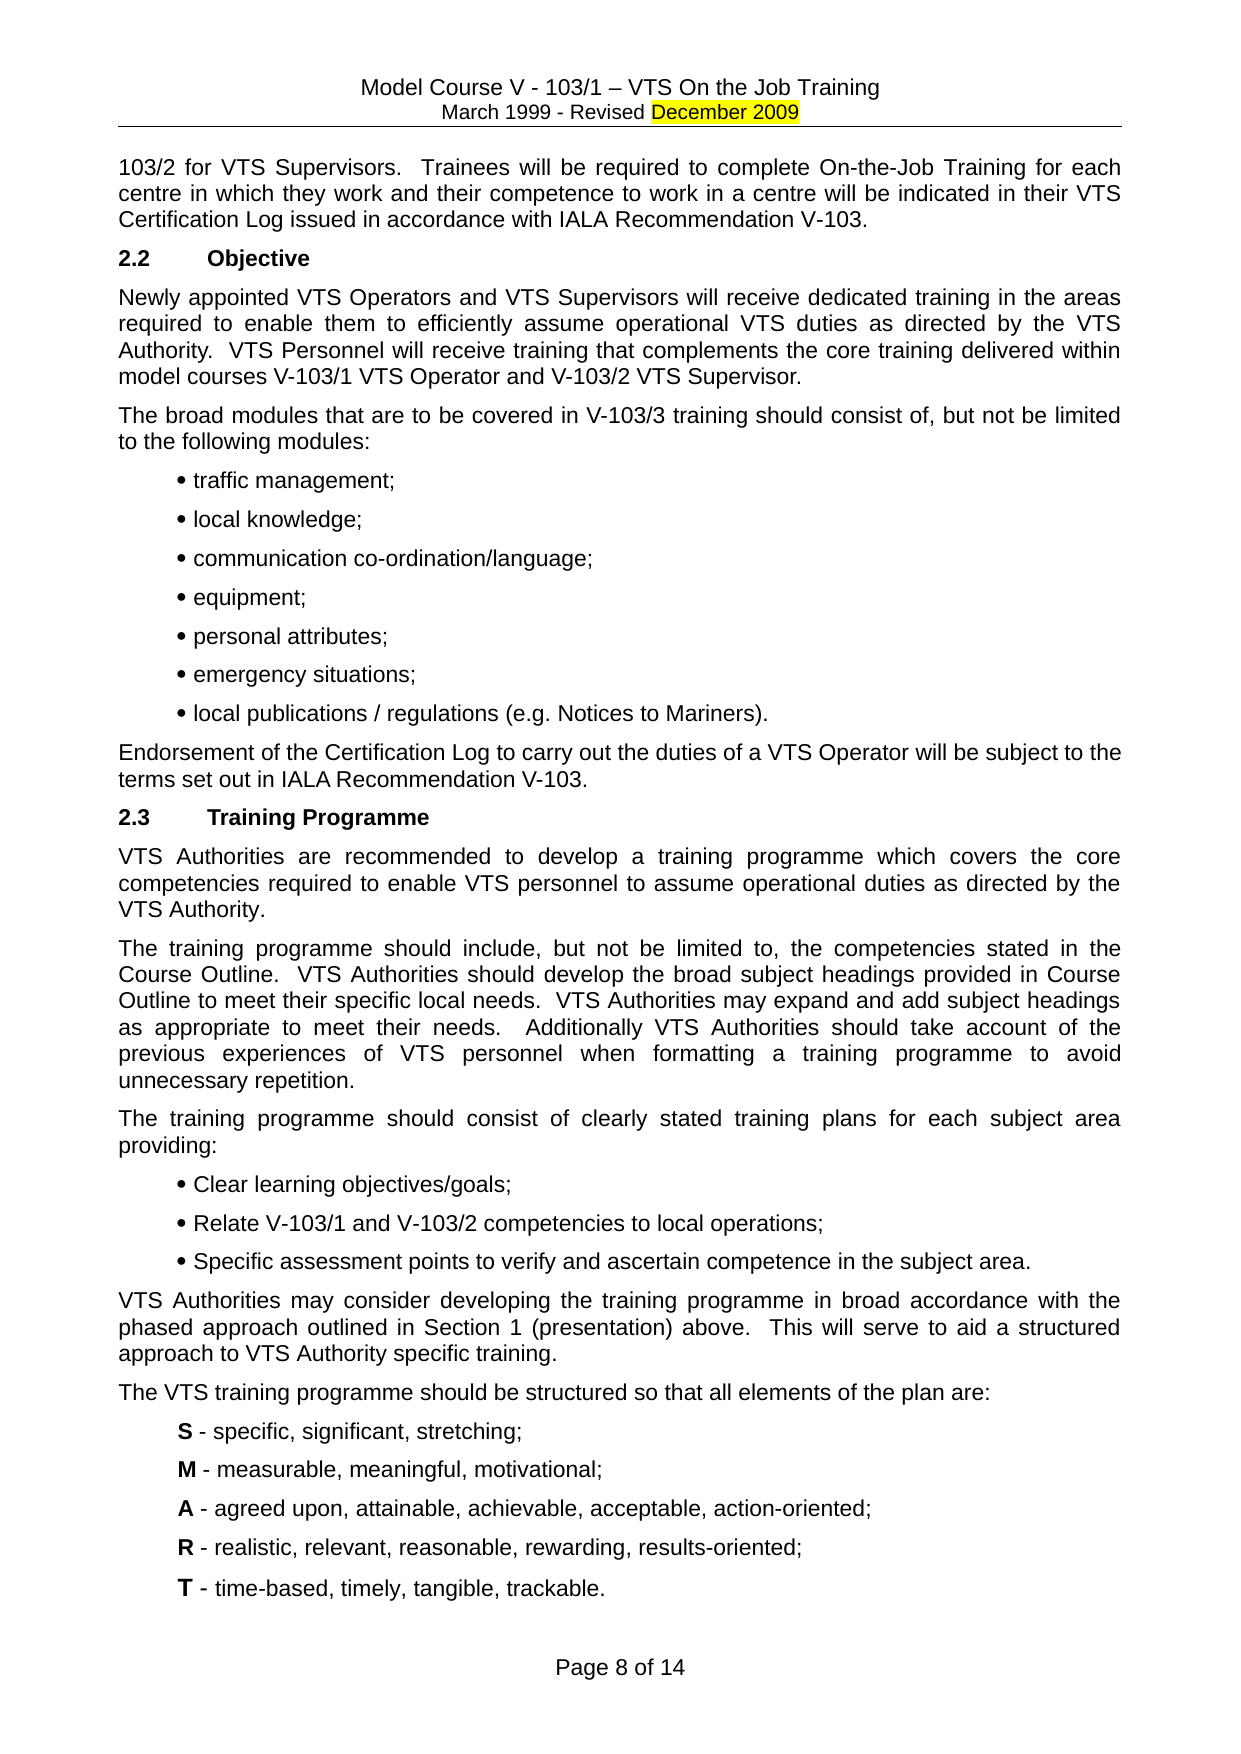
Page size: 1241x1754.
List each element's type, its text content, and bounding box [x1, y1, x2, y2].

text Clear learning objectives/goals; [177, 1171, 1122, 1197]
text traffic management; [177, 467, 1122, 493]
text The training programme should include, but not be limited to, the competencies stated in the Course Outline. VTS Authorities should develop the broad subject headings provided in Course Outline to meet their specific local needs. VTS Authorities may expand and add subject headings as appropriate to meet their needs. Additionally VTS Authorities should take account of the previous experiences of VTS personnel when formatting a training programme to avoid unnecessary repetition. [118, 935, 1122, 1093]
text Relate V-103/1 and V-103/2 competencies to local operations; [177, 1209, 1122, 1236]
text The training programme should consist of clearly stated training plans for each subject area providing: [118, 1105, 1122, 1158]
text Newly appointed VTS Operators and VTS Supervisors will receive dedicated training in the areas required to enable them to efficiently assume operational VTS duties as directed by the VTS Authority. VTS Personnel will receive training that complements the core training delivered within model courses V-103/1 VTS Operator and V-103/2 VTS Supervisor. [118, 284, 1122, 389]
text local publications / regulations (e.g. Notices to Mariners). [177, 700, 1122, 727]
text R - realistic, relevant, reasonable, rewarding, results-oriented; [177, 1534, 1122, 1561]
text personal attributes; [177, 623, 1122, 649]
text local knowledge; [177, 506, 1122, 532]
subtitle Training Programme [118, 804, 1122, 831]
text M - measurable, meaningful, motivational; [177, 1456, 1122, 1483]
text The broad modules that are to be covered in V-103/3 training should consist of, but not be limited to the following modules: [118, 402, 1122, 455]
text The VTS training programme should be structured so that all elements of the plan are: [118, 1379, 1122, 1405]
text S - specific, significant, stretching; [177, 1418, 1122, 1444]
subtitle Objective [118, 245, 1122, 272]
text VTS Authorities are recommended to develop a training programme which covers the core competencies required to enable VTS personnel to assume operational duties as directed by the VTS Authority. [118, 843, 1122, 922]
text emergency situations; [177, 661, 1122, 688]
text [118, 154, 1122, 233]
text equipment; [177, 584, 1122, 610]
text communication co-ordination/language; [177, 545, 1122, 571]
text T - time-based, timely, tangible, trackable. [177, 1573, 1122, 1602]
text A - agreed upon, attainable, achievable, acceptable, action-oriented; [177, 1495, 1122, 1522]
text Endorsement of the Certification Log to carry out the duties of a VTS Operator will be subject to the terms set out in IALA Recommendation V-103. [118, 739, 1122, 792]
text VTS Authorities may consider developing the training programme in broad accordance with the phased approach outlined in Section 1 (presentation) above. This will serve to aid a structured approach to VTS Authority specific training. [118, 1287, 1122, 1366]
text Specific assessment points to verify and ascertain competence in the subject area. [177, 1248, 1122, 1275]
